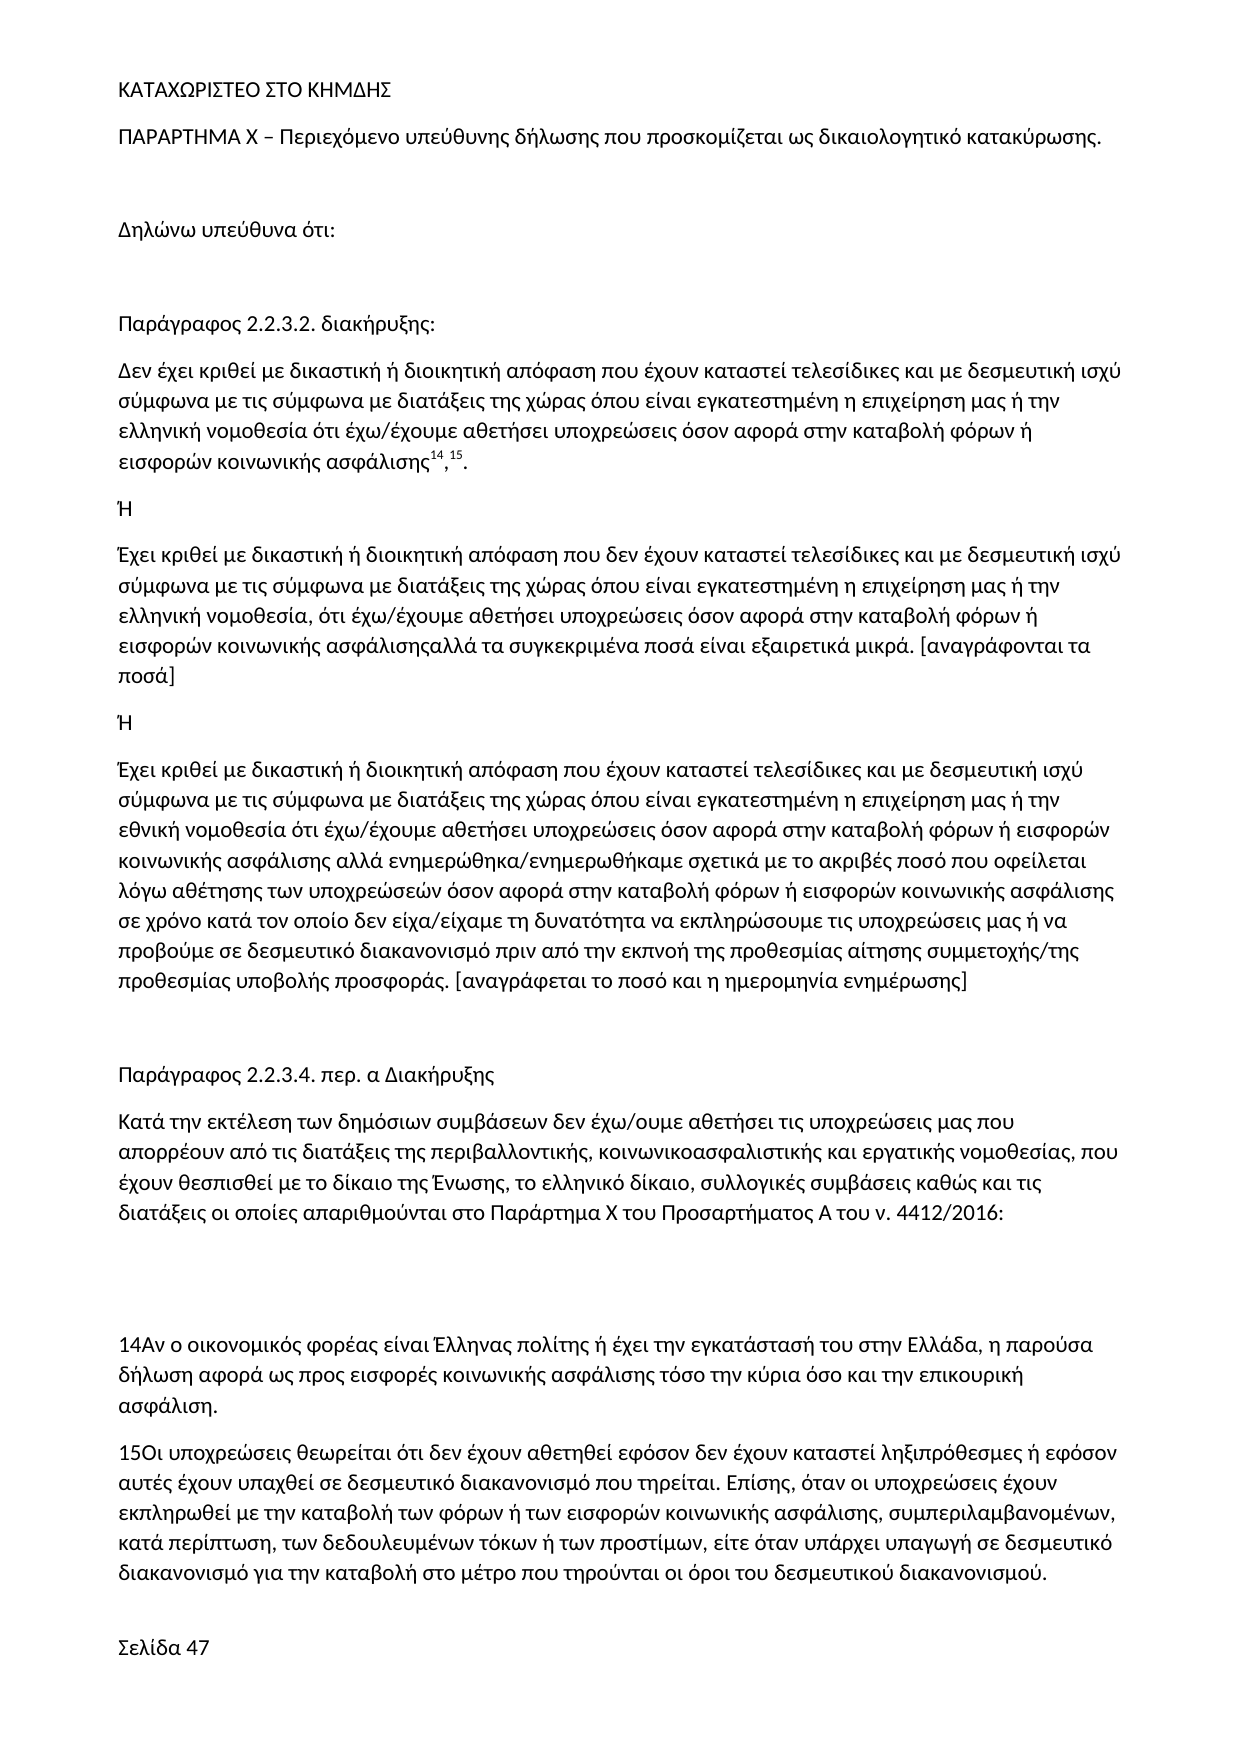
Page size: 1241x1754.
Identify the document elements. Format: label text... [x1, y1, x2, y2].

text Παράγραφος 2.2.3.2. διακήρυξης: [118, 309, 1122, 337]
text Παράγραφος 2.2.3.4. περ. α Διακήρυξης [118, 1060, 1122, 1088]
text Ή [118, 708, 1122, 736]
text Δεν έχει κριθεί με δικαστική ή διοικητική απόφαση που έχουν καταστεί τελεσίδικες και με δεσμευτική ισχύ σύμφωνα με τις σύμφωνα με διατάξεις της χώρας όπου είναι εγκατεστημένη η επιχείρηση μας ή την ελληνική νομοθεσία ότι έχω/έχουμε αθετήσει υποχρεώσεις όσον αφορά στην καταβολή φόρων ή εισφορών κοινωνικής ασφάλισης,. [118, 356, 1122, 475]
text Έχει κριθεί με δικαστική ή διοικητική απόφαση που έχουν καταστεί τελεσίδικες και με δεσμευτική ισχύ σύμφωνα με τις σύμφωνα με διατάξεις της χώρας όπου είναι εγκατεστημένη η επιχείρηση μας ή την εθνική νομοθεσία ότι έχω/έχουμε αθετήσει υποχρεώσεις όσον αφορά στην καταβολή φόρων ή εισφορών κοινωνικής ασφάλισης αλλά ενημερώθηκα/ενημερωθήκαμε σχετικά με το ακριβές ποσό που οφείλεται λόγω αθέτησης των υποχρεώσεών όσον αφορά στην καταβολή φόρων ή εισφορών κοινωνικής ασφάλισης σε χρόνο κατά τον οποίο δεν είχα/είχαμε τη δυνατότητα να εκπληρώσουμε τις υποχρεώσεις μας ή να προβούμε σε δεσμευτικό διακανονισμό πριν από την εκπνοή της προθεσμίας αίτησης συμμετοχής/της προθεσμίας υποβολής προσφοράς. [αναγράφεται το ποσό και η ημερομηνία ενημέρωσης] [118, 755, 1122, 994]
text Κατά την εκτέλεση των δημόσιων συμβάσεων δεν έχω/ουμε αθετήσει τις υποχρεώσεις μας που απορρέουν από τις διατάξεις της περιβαλλοντικής, κοινωνικοασφαλιστικής και εργατικής νομοθεσίας, που έχουν θεσπισθεί με το δίκαιο της Ένωσης, το ελληνικό δίκαιο, συλλογικές συμβάσεις καθώς και τις διατάξεις οι οποίες απαριθμούνται στο Παράρτημα X του Προσαρτήματος Α του ν. 4412/2016: [118, 1107, 1122, 1226]
text Έχει κριθεί με δικαστική ή διοικητική απόφαση που δεν έχουν καταστεί τελεσίδικες και με δεσμευτική ισχύ σύμφωνα με τις σύμφωνα με διατάξεις της χώρας όπου είναι εγκατεστημένη η επιχείρηση μας ή την ελληνική νομοθεσία, ότι έχω/έχουμε αθετήσει υποχρεώσεις όσον αφορά στην καταβολή φόρων ή εισφορών κοινωνικής ασφάλισηςαλλά τα συγκεκριμένα ποσά είναι εξαιρετικά μικρά. [αναγράφονται τα ποσά] [118, 541, 1122, 689]
text Ή [118, 494, 1122, 522]
text Δηλώνω υπεύθυνα ότι: [118, 216, 1122, 243]
text ΠΑΡΑΡΤΗΜΑ X – Περιεχόμενο υπεύθυνης δήλωσης που προσκομίζεται ως δικαιολογητικό κατακύρωσης. [118, 122, 1122, 150]
